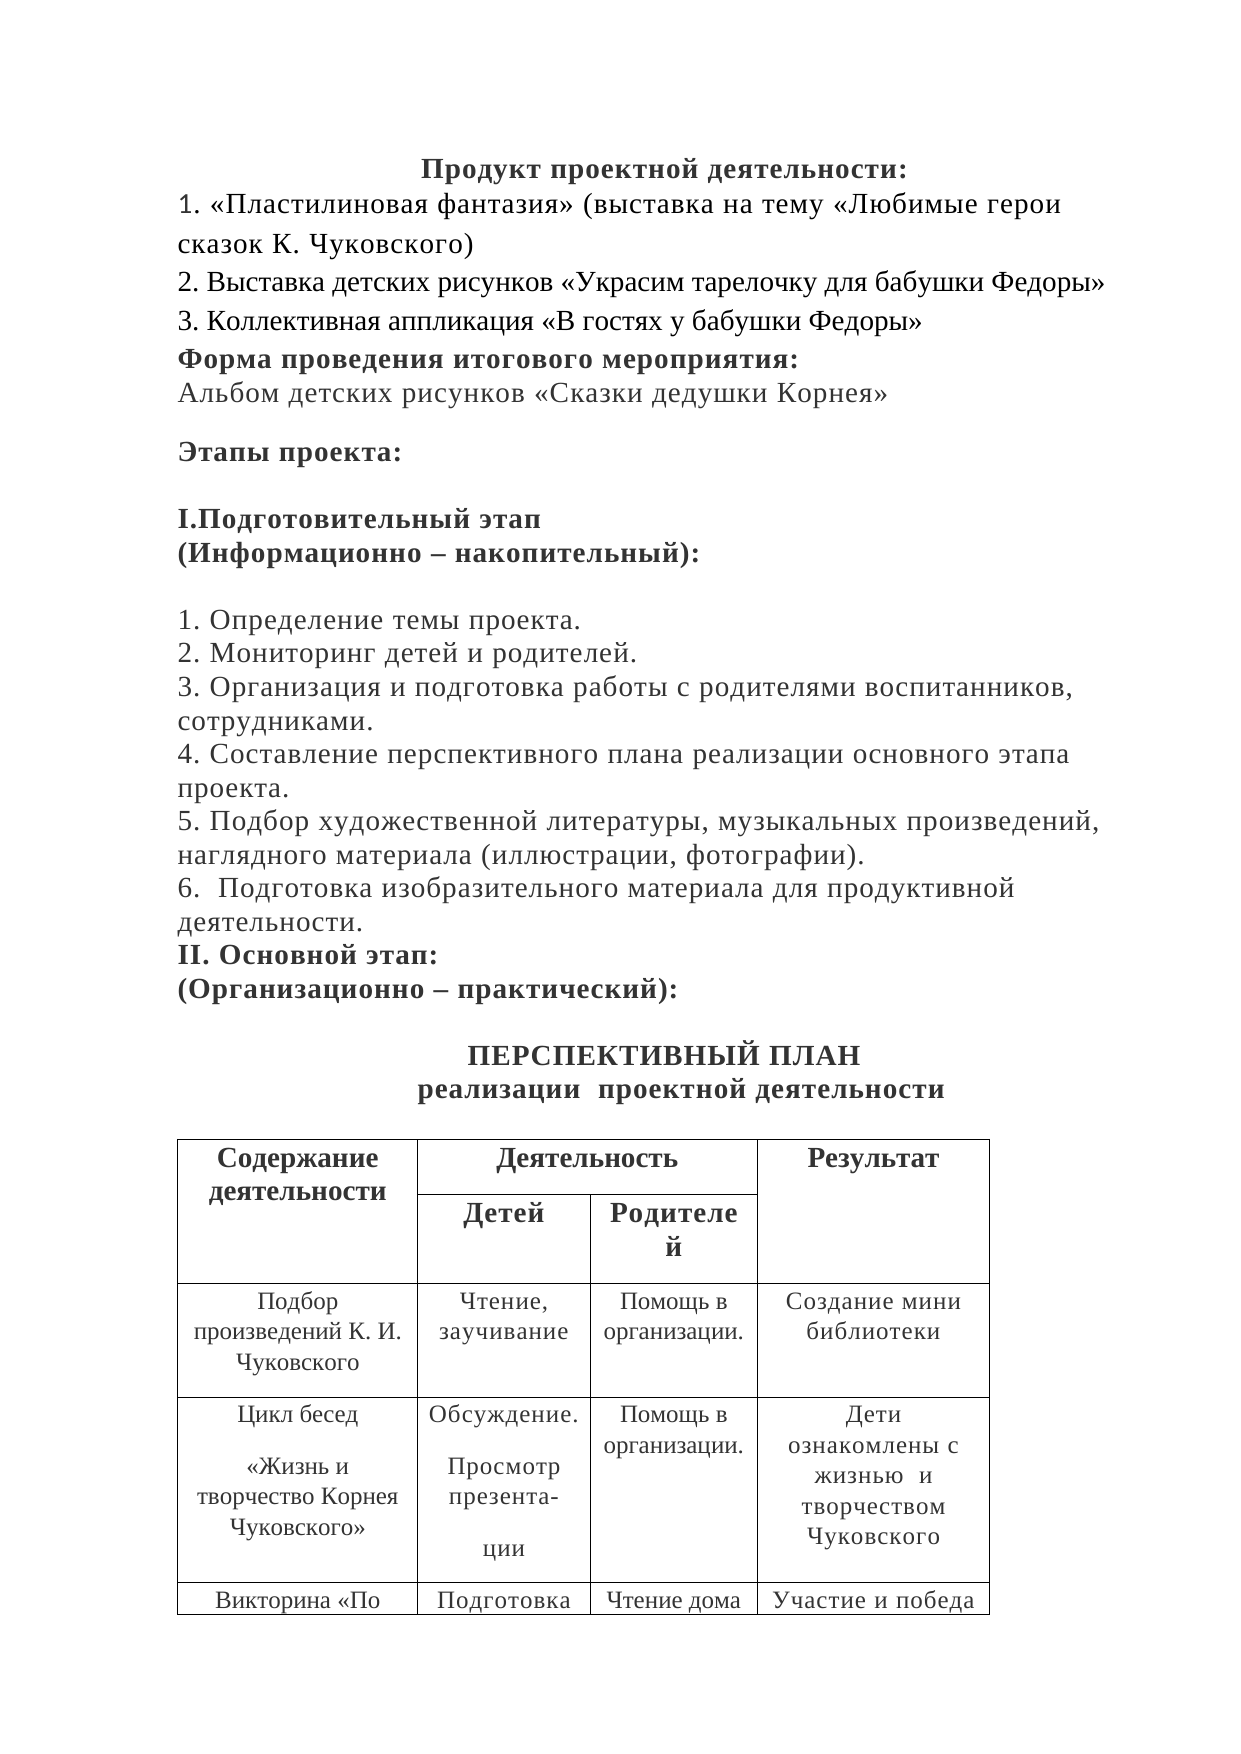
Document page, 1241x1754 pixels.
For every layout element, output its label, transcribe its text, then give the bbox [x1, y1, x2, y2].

table_header Результат [758, 1140, 989, 1283]
table_cell Детей [418, 1195, 590, 1283]
table_cell Чтение, заучивание [418, 1284, 590, 1397]
text (Организационно – практический): [177, 971, 1152, 1004]
text 4. Составление перспективного плана реализации основного этапа проекта. [177, 736, 1152, 803]
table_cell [178, 1583, 417, 1614]
text 1. «Пластилиновая фантазия» (выставка на тему «Любимые герои сказок К. Чуковского) [177, 185, 1152, 259]
table_cell Создание мини библиотеки [758, 1284, 989, 1397]
text Альбом детских рисунков «Сказки дедушки Корнея» [177, 375, 1152, 408]
table_cell Цикл бесед «Жизнь и творчество Корнея Чуковского» [178, 1398, 417, 1582]
text 2. Выставка детских рисунков «Украсим тарелочку для бабушки Федоры» [177, 264, 1152, 298]
text 1. Определение темы проекта. 2. Мониторинг детей и родителей. 3. Организация и подготовка работы с родителями воспитанников, сотрудниками. [177, 602, 1152, 736]
table_cell Помощь в организации. [591, 1398, 757, 1582]
table_cell Родителей [591, 1195, 757, 1283]
table_header Содержание деятельности [178, 1140, 417, 1283]
table_cell Подбор произведений К. И. Чуковского [178, 1284, 417, 1397]
text наглядного материала (иллюстрации, фотографии). [177, 837, 1152, 870]
text Этапы проекта: [177, 434, 1152, 468]
table_header Деятельность [418, 1140, 757, 1194]
text 6. Подготовка изобразительного материала для продуктивной деятельности. [177, 870, 1152, 937]
table_cell Дети ознакомлены с жизнью и творчеством Чуковского [758, 1398, 989, 1582]
text I.Подготовительный этап [177, 501, 1152, 535]
text 3. Коллективная аппликация «В гостях у бабушки Федоры» [177, 303, 1152, 336]
text ПЕРСПЕКТИВНЫЙ ПЛАН реализации проектной деятельности [177, 1038, 1152, 1105]
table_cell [758, 1583, 989, 1614]
text 5. Подбор художественной литературы, музыкальных произведений, [177, 803, 1152, 837]
table_cell Обсуждение. Просмотр презента- ции [418, 1398, 590, 1582]
text Продукт проектной деятельности: [177, 152, 1152, 185]
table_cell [418, 1583, 590, 1614]
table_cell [591, 1583, 757, 1614]
text (Информационно – накопительный): [177, 535, 1152, 568]
text II. Основной этап: [177, 937, 1152, 971]
table_cell Помощь в организации. [591, 1284, 757, 1397]
text Форма проведения итогового мероприятия: [177, 341, 1152, 375]
